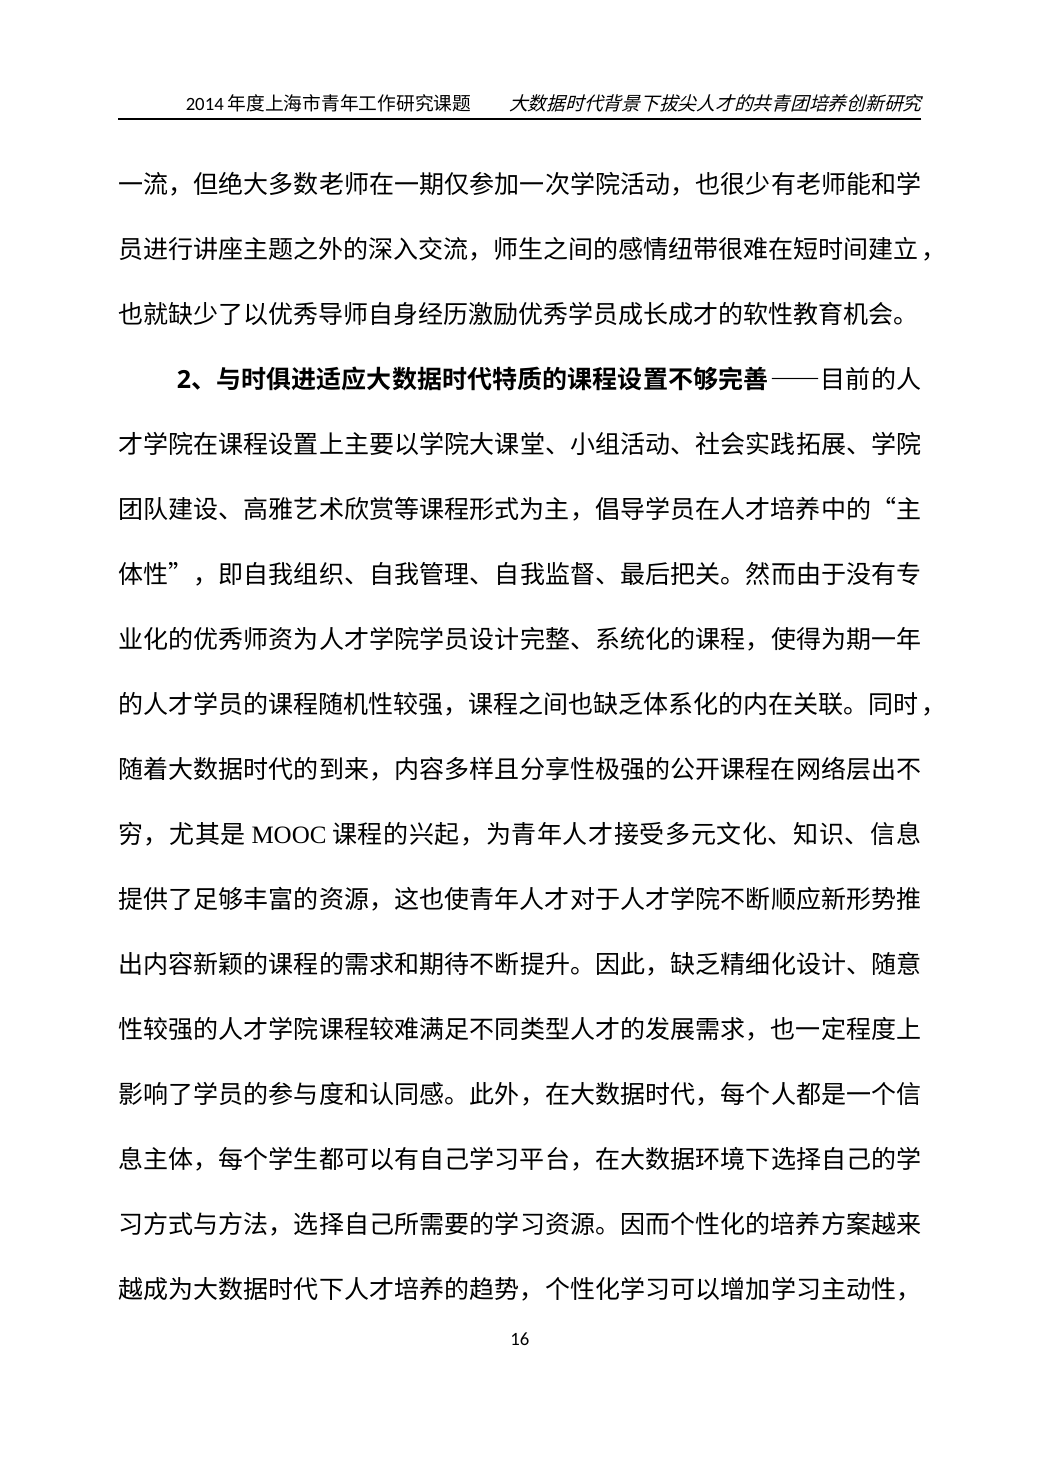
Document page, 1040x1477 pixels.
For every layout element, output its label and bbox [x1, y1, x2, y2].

text [118, 345, 921, 1320]
text [118, 150, 921, 345]
